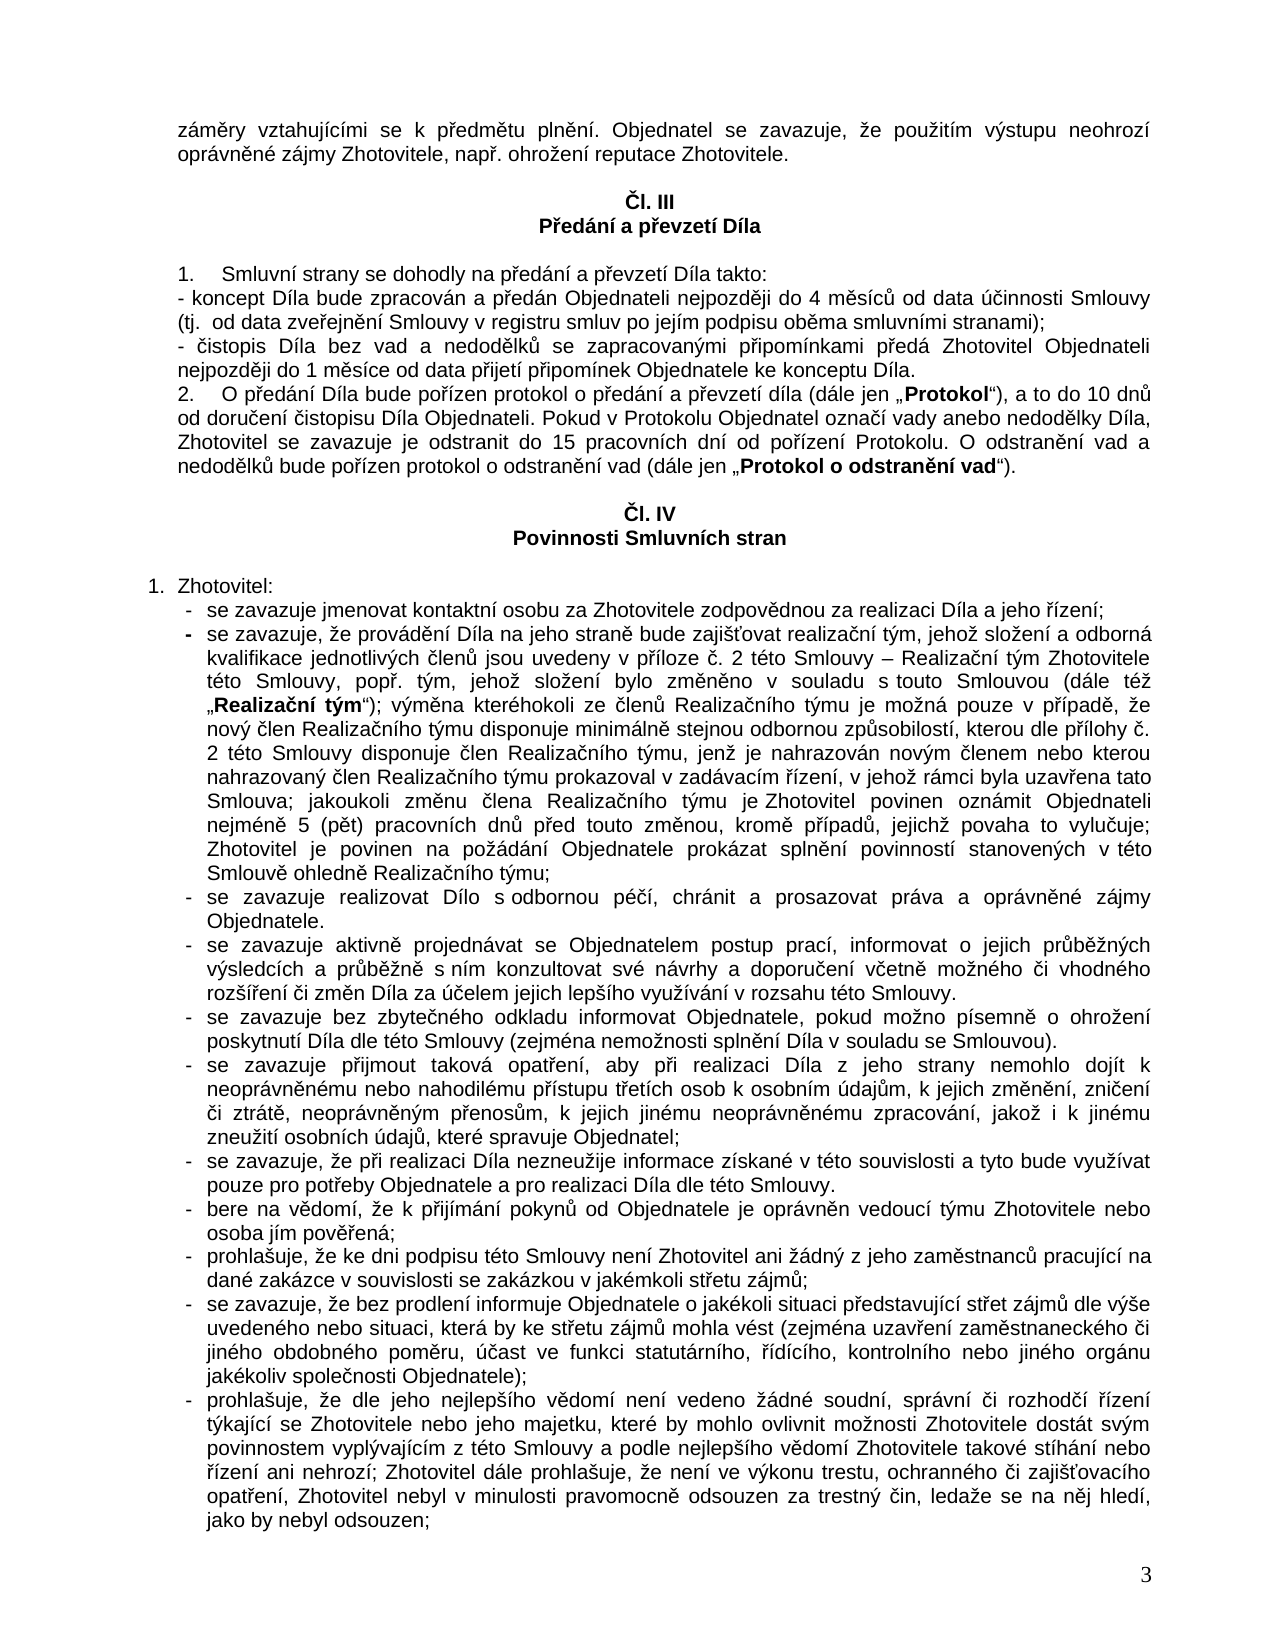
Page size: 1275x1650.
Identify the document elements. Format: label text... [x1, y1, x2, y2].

text Předání a převzetí Díla [148, 214, 1152, 238]
list prohlašuje, že ke dni podpisu této Smlouvy není Zhotovitel ani žádný z jeho zaměstnanců pracující na dané zakázce v souvislosti se zakázkou v jakémkoli střetu zájmů; [185, 1244, 1152, 1292]
list se zavazuje aktivně projednávat se Objednatelem postup prací, informovat o jejich průběžných výsledcích a průběžně s ním konzultovat své návrhy a doporučení včetně možného či vhodného rozšíření či změn Díla za účelem jejich lepšího využívání v rozsahu této Smlouvy. [185, 933, 1152, 1005]
text - čistopis Díla bez vad a nedodělků se zapracovanými připomínkami předá Zhotovitel Objednateli nejpozději do 1 měsíce od data přijetí připomínek Objednatele ke konceptu Díla. [177, 334, 1152, 382]
text Povinnosti Smluvních stran [148, 526, 1152, 549]
list prohlašuje, že dle jeho nejlepšího vědomí není vedeno žádné soudní, správní či rozhodčí řízení týkající se Zhotovitele nebo jeho majetku, které by mohlo ovlivnit možnosti Zhotovitele dostát svým povinnostem vyplývajícím z této Smlouvy a podle nejlepšího vědomí Zhotovitele takové stíhání nebo řízení ani nehrozí; Zhotovitel dále prohlašuje, že není ve výkonu trestu, ochranného či zajišťovacího opatření, Zhotovitel nebyl v minulosti pravomocně odsouzen za trestný čin, ledaže se na něj hledí, jako by nebyl odsouzen; [185, 1388, 1152, 1532]
list se zavazuje přijmout taková opatření, aby při realizaci Díla z jeho strany nemohlo dojít k neoprávněnému nebo nahodilému přístupu třetích osob k osobním údajům, k jejich změnění, zničení či ztrátě, neoprávněným přenosům, k jejich jinému neoprávněnému zpracování, jakož i k jinému zneužití osobních údajů, které spravuje Objednatel; [185, 1053, 1152, 1148]
text 2. O předání Díla bude pořízen protokol o předání a převzetí díla (dále jen „Protokol“), a to do 10 dnů od doručení čistopisu Díla Objednateli. Pokud v Protokolu Objednatel označí vady anebo nedodělky Díla, Zhotovitel se zavazuje je odstranit do 15 pracovních dní od pořízení Protokolu. O odstranění vad a nedodělků bude pořízen protokol o odstranění vad (dále jen „Protokol o odstranění vad“). [177, 382, 1152, 478]
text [177, 118, 1152, 166]
list se zavazuje, že bez prodlení informuje Objednatele o jakékoli situaci představující střet zájmů dle výše uvedeného nebo situaci, která by ke střetu zájmů mohla vést (zejména uzavření zaměstnaneckého či jiného obdobného poměru, účast ve funkci statutárního, řídícího, kontrolního nebo jiného orgánu jakékoliv společnosti Objednatele); [185, 1292, 1152, 1388]
list se zavazuje realizovat Dílo s odbornou péčí, chránit a prosazovat práva a oprávněné zájmy Objednatele. [185, 885, 1152, 933]
list se zavazuje, že při realizaci Díla nezneužije informace získané v této souvislosti a tyto bude využívat pouze pro potřeby Objednatele a pro realizaci Díla dle této Smlouvy. [185, 1148, 1152, 1196]
list se zavazuje, že provádění Díla na jeho straně bude zajišťovat realizační tým, jehož složení a odborná kvalifikace jednotlivých členů jsou uvedeny v příloze č. 2 této Smlouvy – Realizační tým Zhotovitele této Smlouvy, popř. tým, jehož složení bylo změněno v souladu s touto Smlouvou (dále též „Realizační tým“); výměna kteréhokoli ze členů Realizačního týmu je možná pouze v případě, že nový člen Realizačního týmu disponuje minimálně stejnou odbornou způsobilostí, kterou dle přílohy č. 2 této Smlouvy disponuje člen Realizačního týmu, jenž je nahrazován novým členem nebo kterou nahrazovaný člen Realizačního týmu prokazoval v zadávacím řízení, v jehož rámci byla uzavřena tato Smlouva; jakoukoli změnu člena Realizačního týmu je Zhotovitel povinen oznámit Objednateli nejméně 5 (pět) pracovních dnů před touto změnou, kromě případů, jejichž povaha to vylučuje; Zhotovitel je povinen na požádání Objednatele prokázat splnění povinností stanovených v této Smlouvě ohledně Realizačního týmu; [185, 621, 1152, 885]
list se zavazuje jmenovat kontaktní osobu za Zhotovitele zodpovědnou za realizaci Díla a jeho řízení; [185, 597, 1152, 621]
list Smluvní strany se dohodly na předání a převzetí Díla takto: [177, 262, 1152, 286]
text Čl. IV [148, 502, 1152, 526]
list bere na vědomí, že k přijímání pokynů od Objednatele je oprávněn vedoucí týmu Zhotovitele nebo osoba jím pověřená; [185, 1196, 1152, 1244]
text Čl. III [148, 190, 1152, 214]
list se zavazuje bez zbytečného odkladu informovat Objednatele, pokud možno písemně o ohrožení poskytnutí Díla dle této Smlouvy (zejména nemožnosti splnění Díla v souladu se Smlouvou). [185, 1005, 1152, 1053]
list Zhotovitel: [148, 573, 1152, 597]
text - koncept Díla bude zpracován a předán Objednateli nejpozději do 4 měsíců od data účinnosti Smlouvy (tj. od data zveřejnění Smlouvy v registru smluv po jejím podpisu oběma smluvními stranami); [177, 286, 1152, 334]
